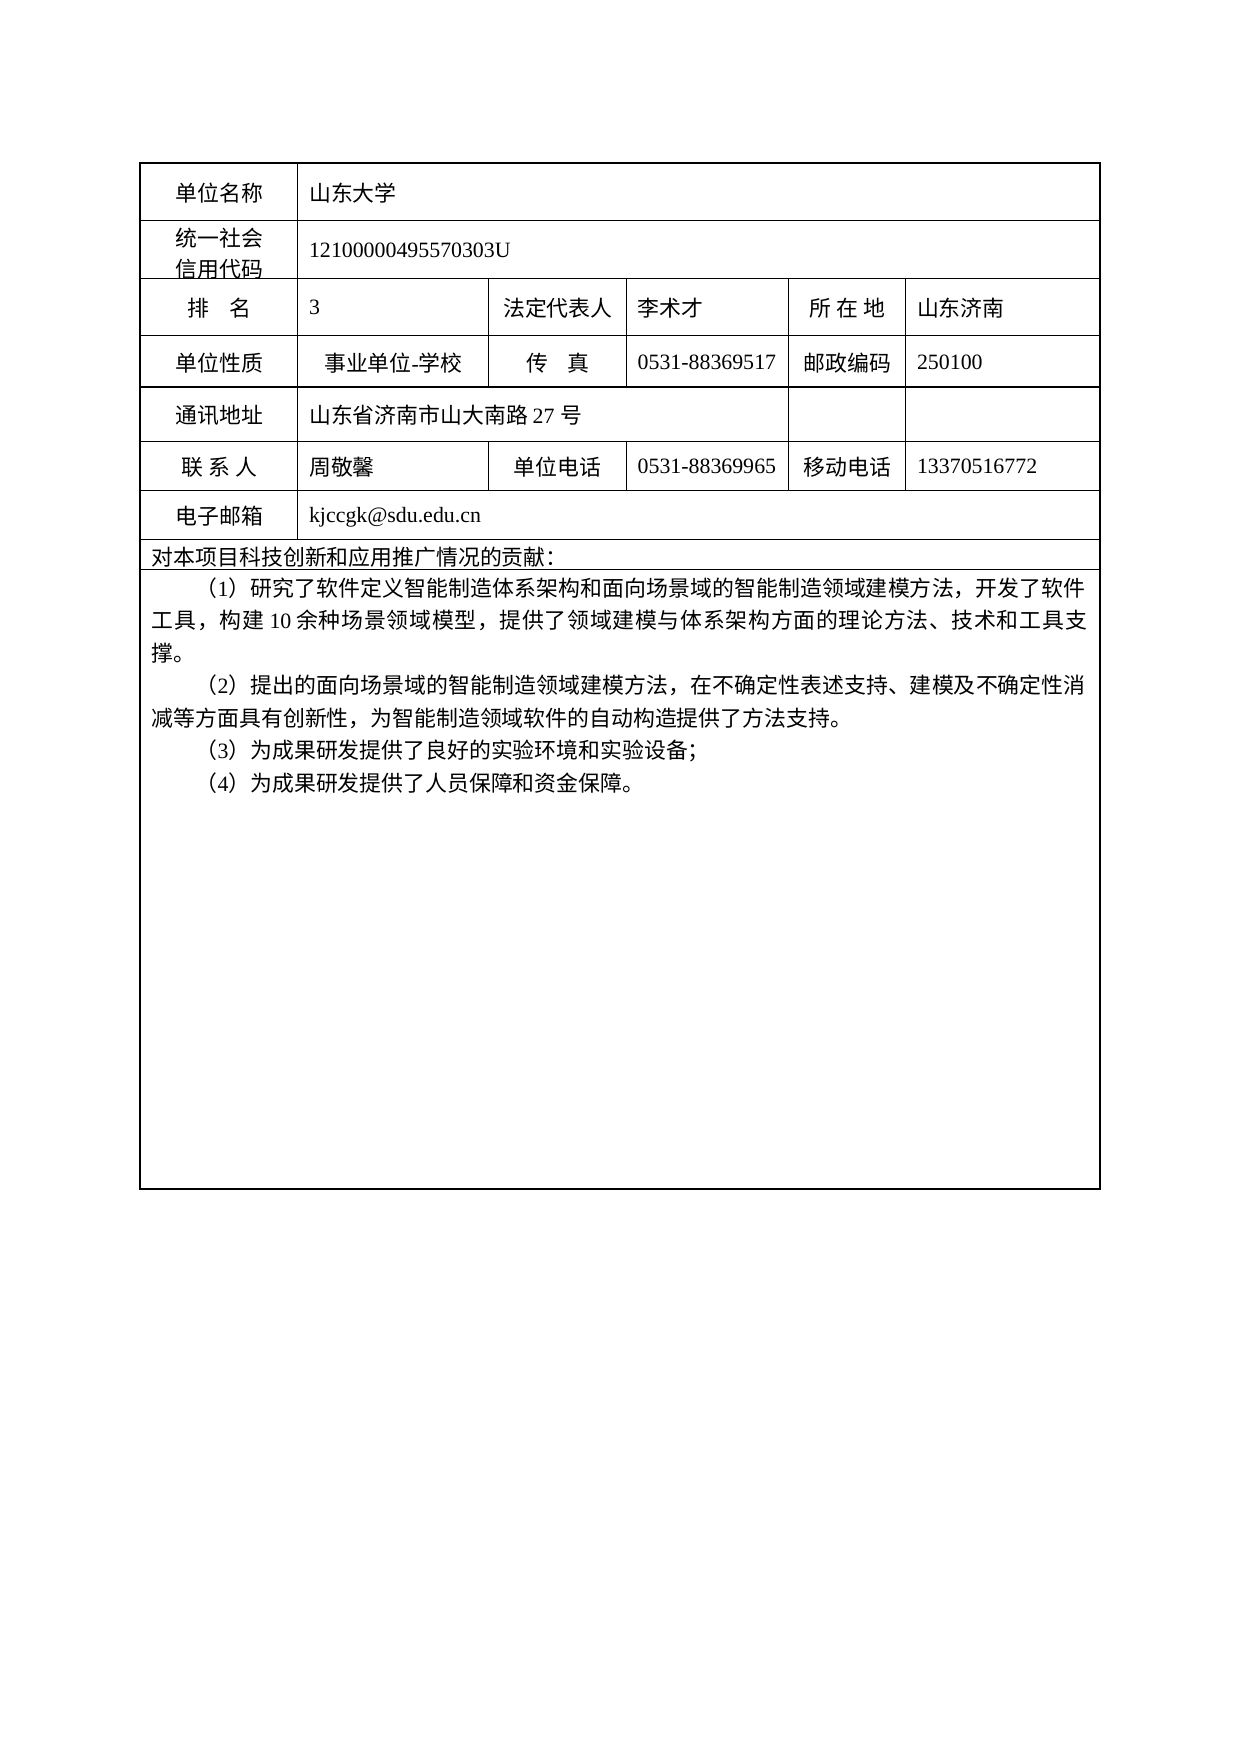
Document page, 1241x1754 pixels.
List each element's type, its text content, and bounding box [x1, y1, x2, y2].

table_cell 统一社会 信用代码 [141, 221, 297, 278]
table_cell 对本项目科技创新和应用推广情况的贡献： [141, 540, 1099, 569]
table_cell [906, 388, 1099, 441]
table_cell [789, 388, 905, 441]
table_cell 排 名 [141, 279, 297, 335]
table_cell 联 系 人 [141, 442, 297, 490]
table_header 山东大学 [298, 164, 1099, 220]
table_cell 3 [298, 279, 488, 335]
table_cell 通讯地址 [141, 388, 297, 441]
table_cell 0531-88369517 [627, 336, 788, 386]
table_cell 电子邮箱 [141, 491, 297, 539]
table_cell 13370516772 [906, 442, 1099, 490]
table_cell 李术才 [627, 279, 788, 335]
table_cell （1）研究了软件定义智能制造体系架构和面向场景域的智能制造领域建模方法，开发了软件工具，构建10余种场景领域模型，提供了领域建模与体系架构方面的理论方法、技术和工具支撑。 （2）提出的面向场景域的智能制造领域建模方法，在不确定性表述支持、建模及不确定性消减等方面具有创新性，为智能制造领域软件的自动构造提供了方法支持。 （3）为成果研发提供了良好的实验环境和实验设备； （4）为成果研发提供了人员保障和资金保障。 [141, 570, 1099, 1188]
table_cell 所 在 地 [789, 279, 905, 335]
table_cell 事业单位-学校 [298, 336, 488, 386]
table_cell kjccgk@sdu.edu.cn [298, 491, 1099, 539]
table_cell 邮政编码 [789, 336, 905, 386]
table_cell 周敬馨 [298, 442, 488, 490]
table_cell 传 真 [489, 336, 626, 386]
table_cell 移动电话 [789, 442, 905, 490]
table_cell 单位电话 [489, 442, 626, 490]
table_cell 山东济南 [906, 279, 1099, 335]
table_header 单位名称 [141, 164, 297, 220]
table_cell 250100 [906, 336, 1099, 386]
table_cell 山东省济南市山大南路 27 号 [298, 388, 788, 441]
table_cell 12100000495570303U [298, 221, 1099, 278]
table_cell 单位性质 [141, 336, 297, 386]
table_cell 法定代表人 [489, 279, 626, 335]
table_cell 0531-88369965 [627, 442, 788, 490]
